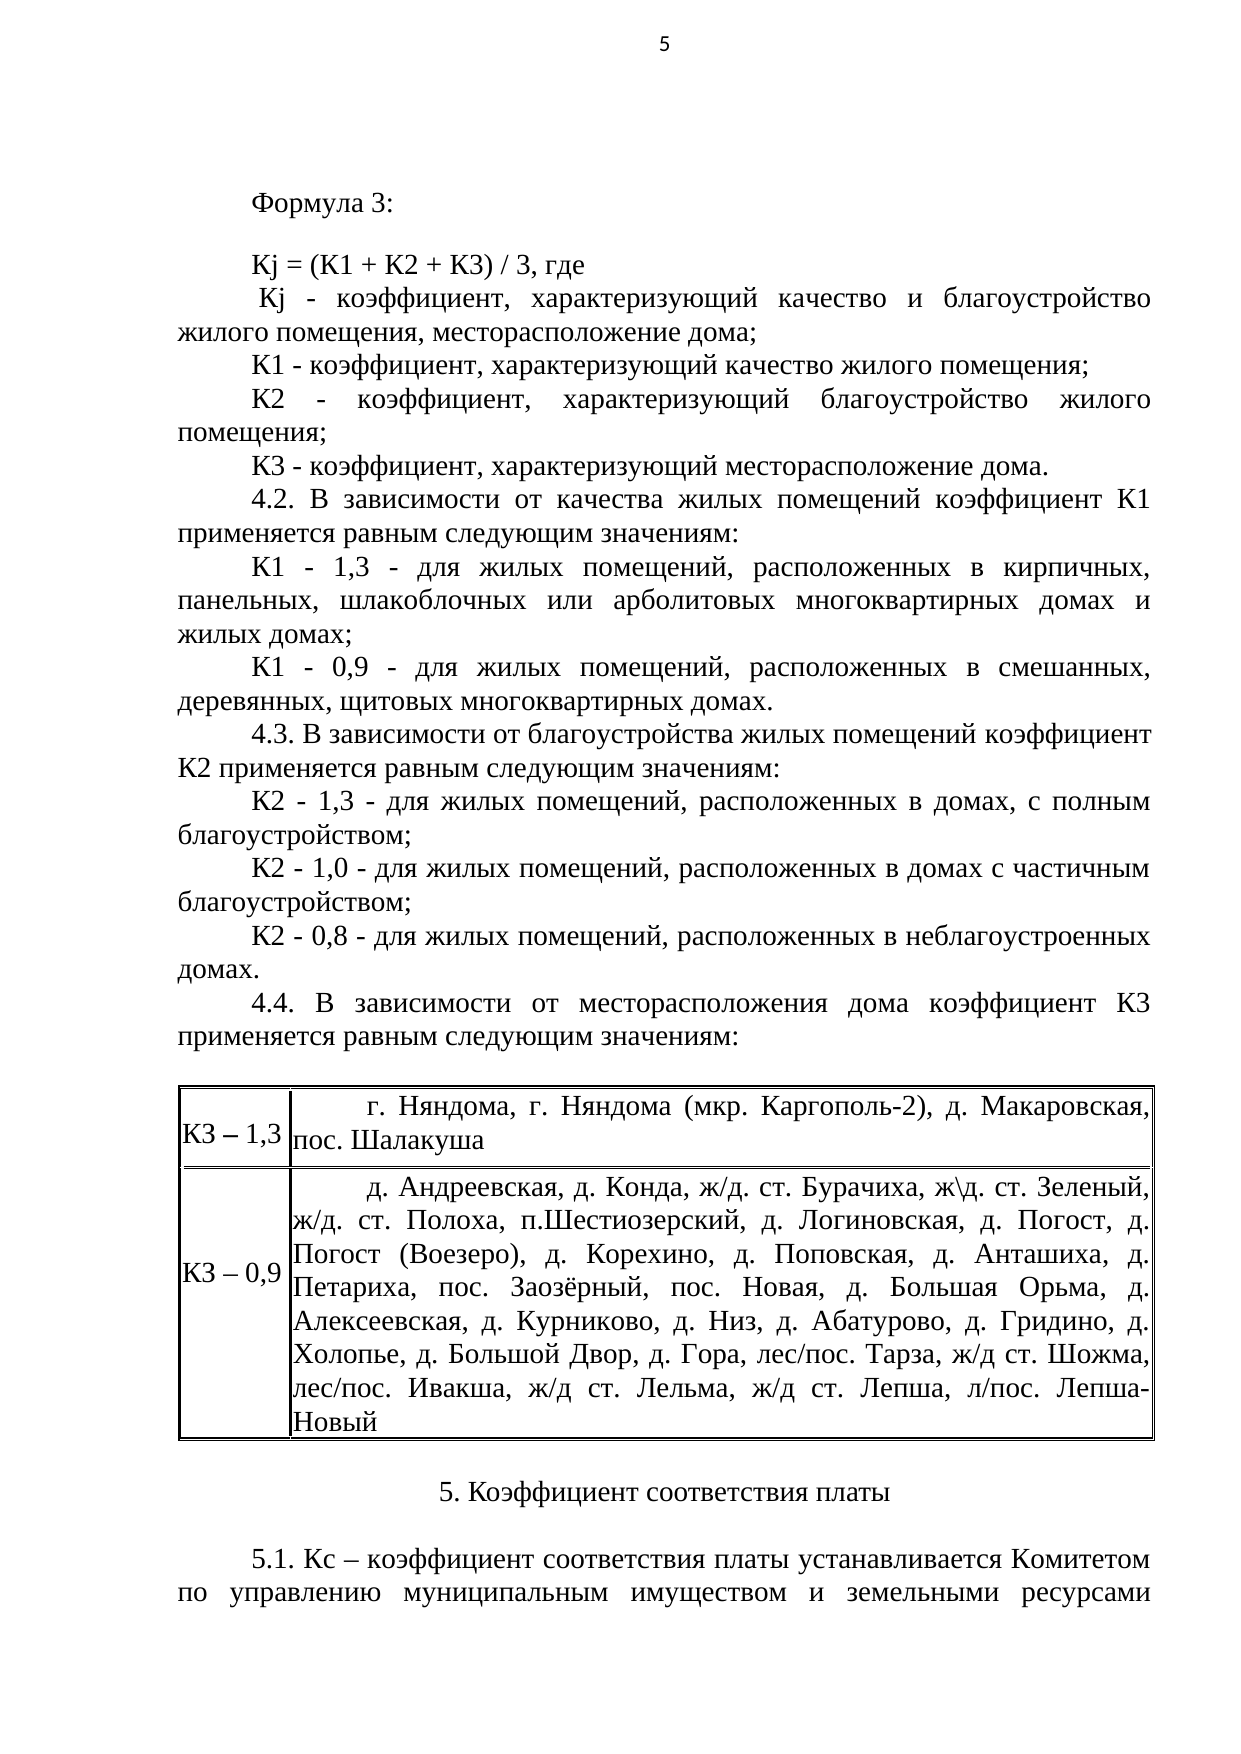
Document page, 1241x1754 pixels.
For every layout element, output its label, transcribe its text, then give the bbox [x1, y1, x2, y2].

table_header КЗ – 1,3 [181, 1089, 290, 1166]
text К2 - коэффициент, характеризующий благоустройство жилого помещения; [177, 381, 1152, 448]
text Кj = (К1 + К2 + К3) / 3, где [177, 247, 1152, 280]
text К1 - 1,3 - для жилых помещений, расположенных в кирпичных, панельных, шлакоблочных или арболитовых многоквартирных домах и жилых домах; [177, 549, 1152, 649]
text К2 - 1,0 - для жилых помещений, расположенных в домах с частичным благоустройством; [177, 851, 1152, 918]
text К1 - 0,9 - для жилых помещений, расположенных в смешанных, деревянных, щитовых многоквартирных домах. [177, 649, 1152, 716]
text 4.4. В зависимости от месторасположения дома коэффициент К3 применяется равным следующим значениям: [177, 985, 1152, 1052]
text Кj - коэффициент, характеризующий качество и благоустройство жилого помещения, месторасположение дома; [177, 280, 1152, 347]
table_header г. Няндома, г. Няндома (мкр. Каргополь-2), д. Макаровская, пос. Шалакуша [290, 1089, 1152, 1166]
text 5. Коэффициент соответствия платы [177, 1474, 1152, 1507]
table_cell КЗ – 0,9 [180, 1166, 290, 1437]
text К2 - 1,3 - для жилых помещений, расположенных в домах, с полным благоустройством; [177, 783, 1152, 851]
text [177, 1541, 1152, 1608]
text К3 - коэффициент, характеризующий месторасположение дома. [177, 448, 1152, 482]
text К1 - коэффициент, характеризующий качество жилого помещения; [177, 347, 1152, 381]
text 4.3. В зависимости от благоустройства жилых помещений коэффициент К2 применяется равным следующим значениям: [177, 716, 1152, 783]
text Формула 3: [177, 185, 1152, 219]
table_cell д. Андреевская, д. Конда, ж/д. ст. Бурачиха, ж\д. ст. Зеленый, ж/д. ст. Полоха, п.Шестиозерский, д. Логиновская, д. Погост, д. Погост (Воезеро), д. Корехино, д. Поповская, д. Анташиха, д. Петариха, пос. Заозёрный, пос. Новая, д. Большая Орьма, д. Алексеевская, д. Курниково, д. Низ, д. Абатурово, д. Гридино, д. Холопье, д. Большой Двор, д. Гора, лес/пос. Тарза, ж/д ст. Шожма, лес/пос. Ивакша, ж/д ст. Лельма, ж/д ст. Лепша, л/пос. Лепша-Новый [290, 1166, 1153, 1437]
text К2 - 0,8 - для жилых помещений, расположенных в неблагоустроенных домах. [177, 918, 1152, 985]
text 4.2. В зависимости от качества жилых помещений коэффициент К1 применяется равным следующим значениям: [177, 482, 1152, 549]
